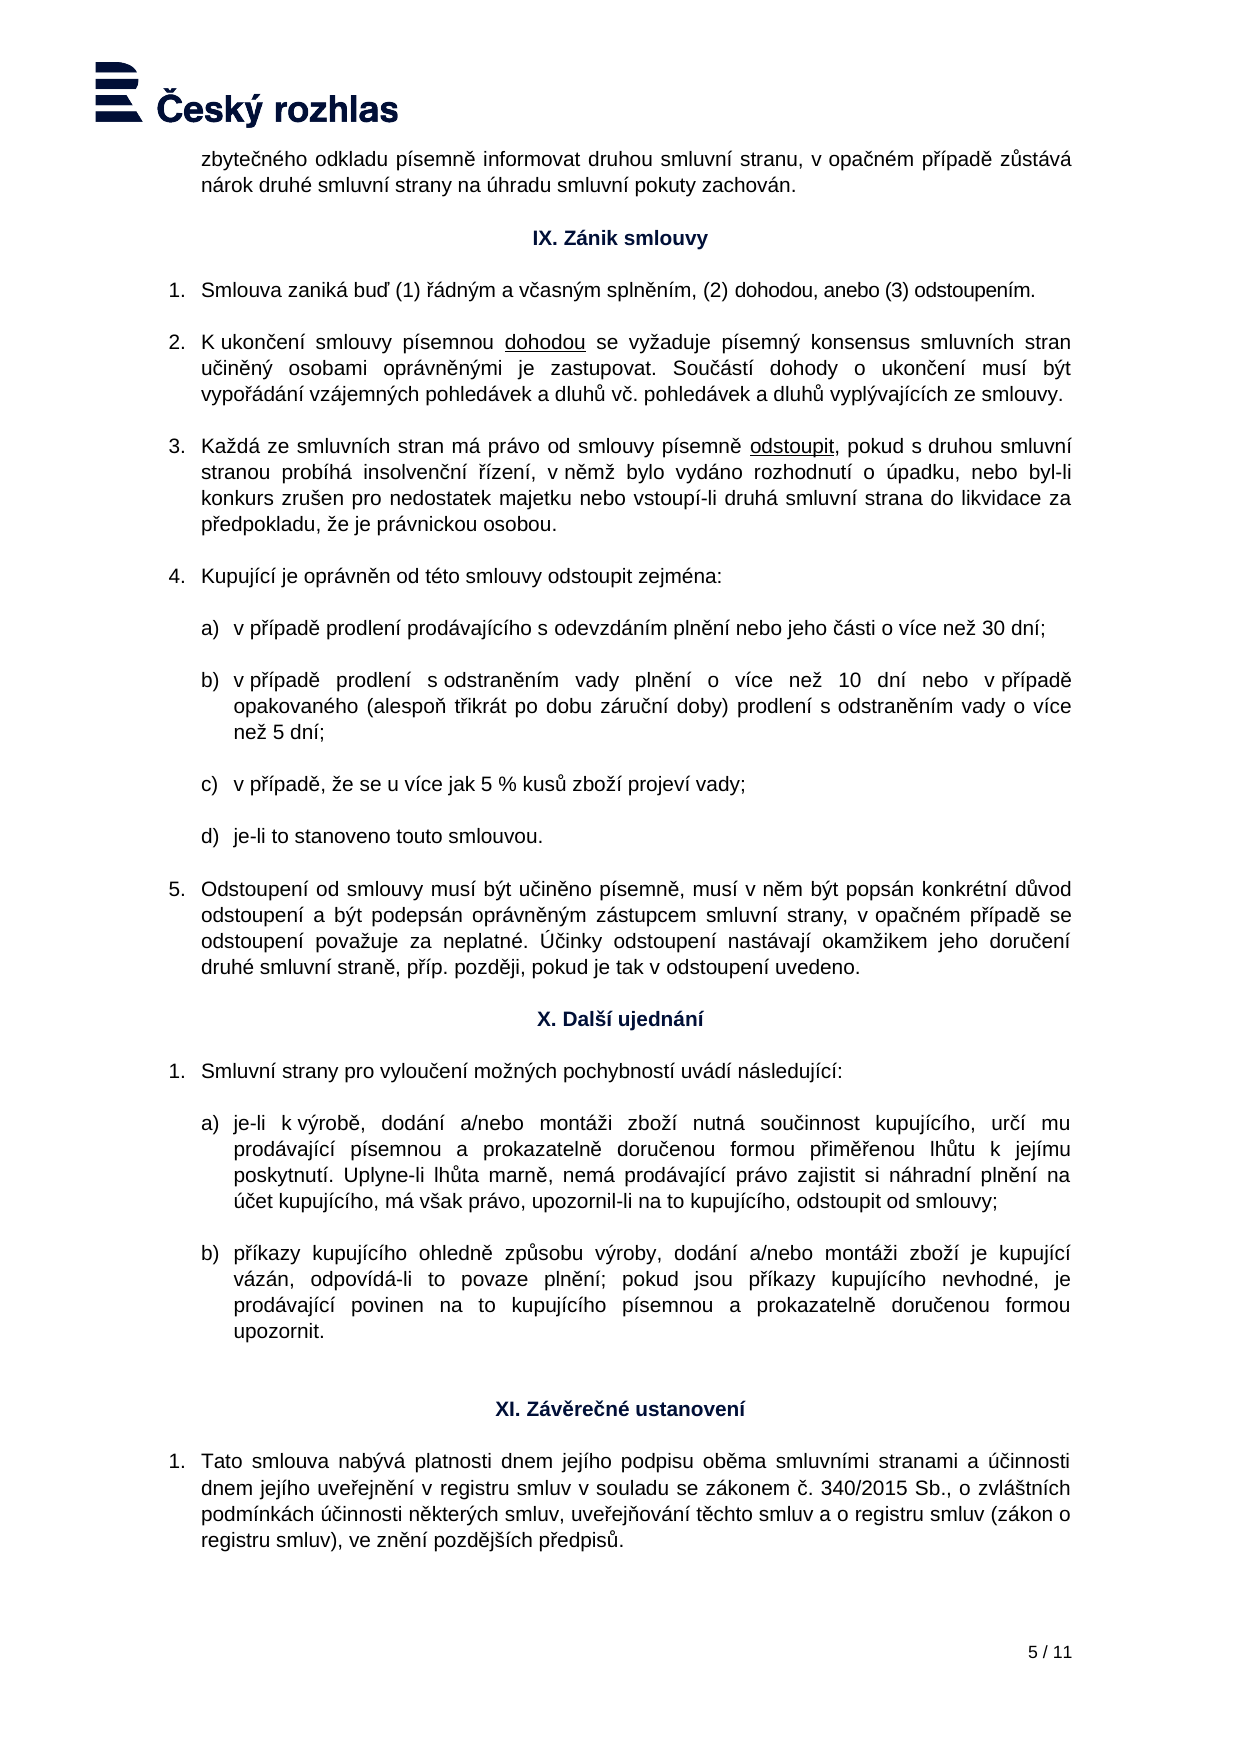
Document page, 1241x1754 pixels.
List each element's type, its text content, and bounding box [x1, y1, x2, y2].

list v případě prodlení prodávajícího s odevzdáním plnění nebo jeho části o více než 30 dní; [201, 615, 1072, 641]
list v případě prodlení s odstraněním vady plnění o více než 10 dní nebo v případě opakovaného (alespoň třikrát po dobu záruční doby) prodlení s odstraněním vady o více než 5 dní; [201, 667, 1072, 745]
list Tato smlouva nabývá platnosti dnem jejího podpisu oběma smluvními stranami a účinnosti dnem jejího uveřejnění v registru smluv v souladu se zákonem č. 340/2015 Sb., o zvláštních podmínkách účinnosti některých smluv, uveřejňování těchto smluv a o registru smluv (zákon o registru smluv), ve znění pozdějších předpisů. [168, 1448, 1072, 1552]
list je-li to stanoveno touto smlouvou. [201, 823, 1072, 849]
subtitle Závěrečné ustanovení [168, 1396, 1072, 1422]
list Každá ze smluvních stran má právo od smlouvy písemně odstoupit, pokud s druhou smluvní stranou probíhá insolvenční řízení, v němž bylo vydáno rozhodnutí o úpadku, nebo byl-li konkurs zrušen pro nedostatek majetku nebo vstoupí-li druhá smluvní strana do likvidace za předpokladu, že je právnickou osobou. [168, 432, 1072, 537]
picture [95, 62, 398, 128]
list Odstoupení od smlouvy musí být učiněno písemně, musí v něm být popsán konkrétní důvod odstoupení a být podepsán oprávněným zástupcem smluvní strany, v opačném případě se odstoupení považuje za neplatné. Účinky odstoupení nastávají okamžikem jeho doručení druhé smluvní straně, příp. později, pokud je tak v odstoupení uvedeno. [168, 875, 1072, 979]
subtitle Zánik smlouvy [168, 224, 1072, 250]
list Smlouva zaniká buď (1) řádným a včasným splněním, (2) dohodou, anebo (3) odstoupením. [168, 276, 1072, 302]
list K ukončení smlouvy písemnou dohodou se vyžaduje písemný konsensus smluvních stran učiněný osobami oprávněnými je zastupovat. Součástí dohody o ukončení musí být vypořádání vzájemných pohledávek a dluhů vč. pohledávek a dluhů vyplývajících ze smlouvy. [168, 328, 1072, 406]
list Kupující je oprávněn od této smlouvy odstoupit zejména: [168, 563, 1072, 589]
list v případě, že se u více jak 5 % kusů zboží projeví vady; [201, 771, 1072, 797]
subtitle Další ujednání [168, 1005, 1072, 1031]
list Smluvní strany pro vyloučení možných pochybností uvádí následující: [168, 1057, 1072, 1083]
list je-li k výrobě, dodání a/nebo montáži zboží nutná součinnost kupujícího, určí mu prodávající písemnou a prokazatelně doručenou formou přiměřenou lhůtu k jejímu poskytnutí. Uplyne-li lhůta marně, nemá prodávající právo zajistit si náhradní plnění na účet kupujícího, má však právo, upozornil-li na to kupujícího, odstoupit od smlouvy; [201, 1109, 1072, 1214]
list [168, 146, 1072, 198]
list příkazy kupujícího ohledně způsobu výroby, dodání a/nebo montáži zboží je kupující vázán, odpovídá-li to povaze plnění; pokud jsou příkazy kupujícího nevhodné, je prodávající povinen na to kupujícího písemnou a prokazatelně doručenou formou upozornit. [201, 1240, 1072, 1344]
